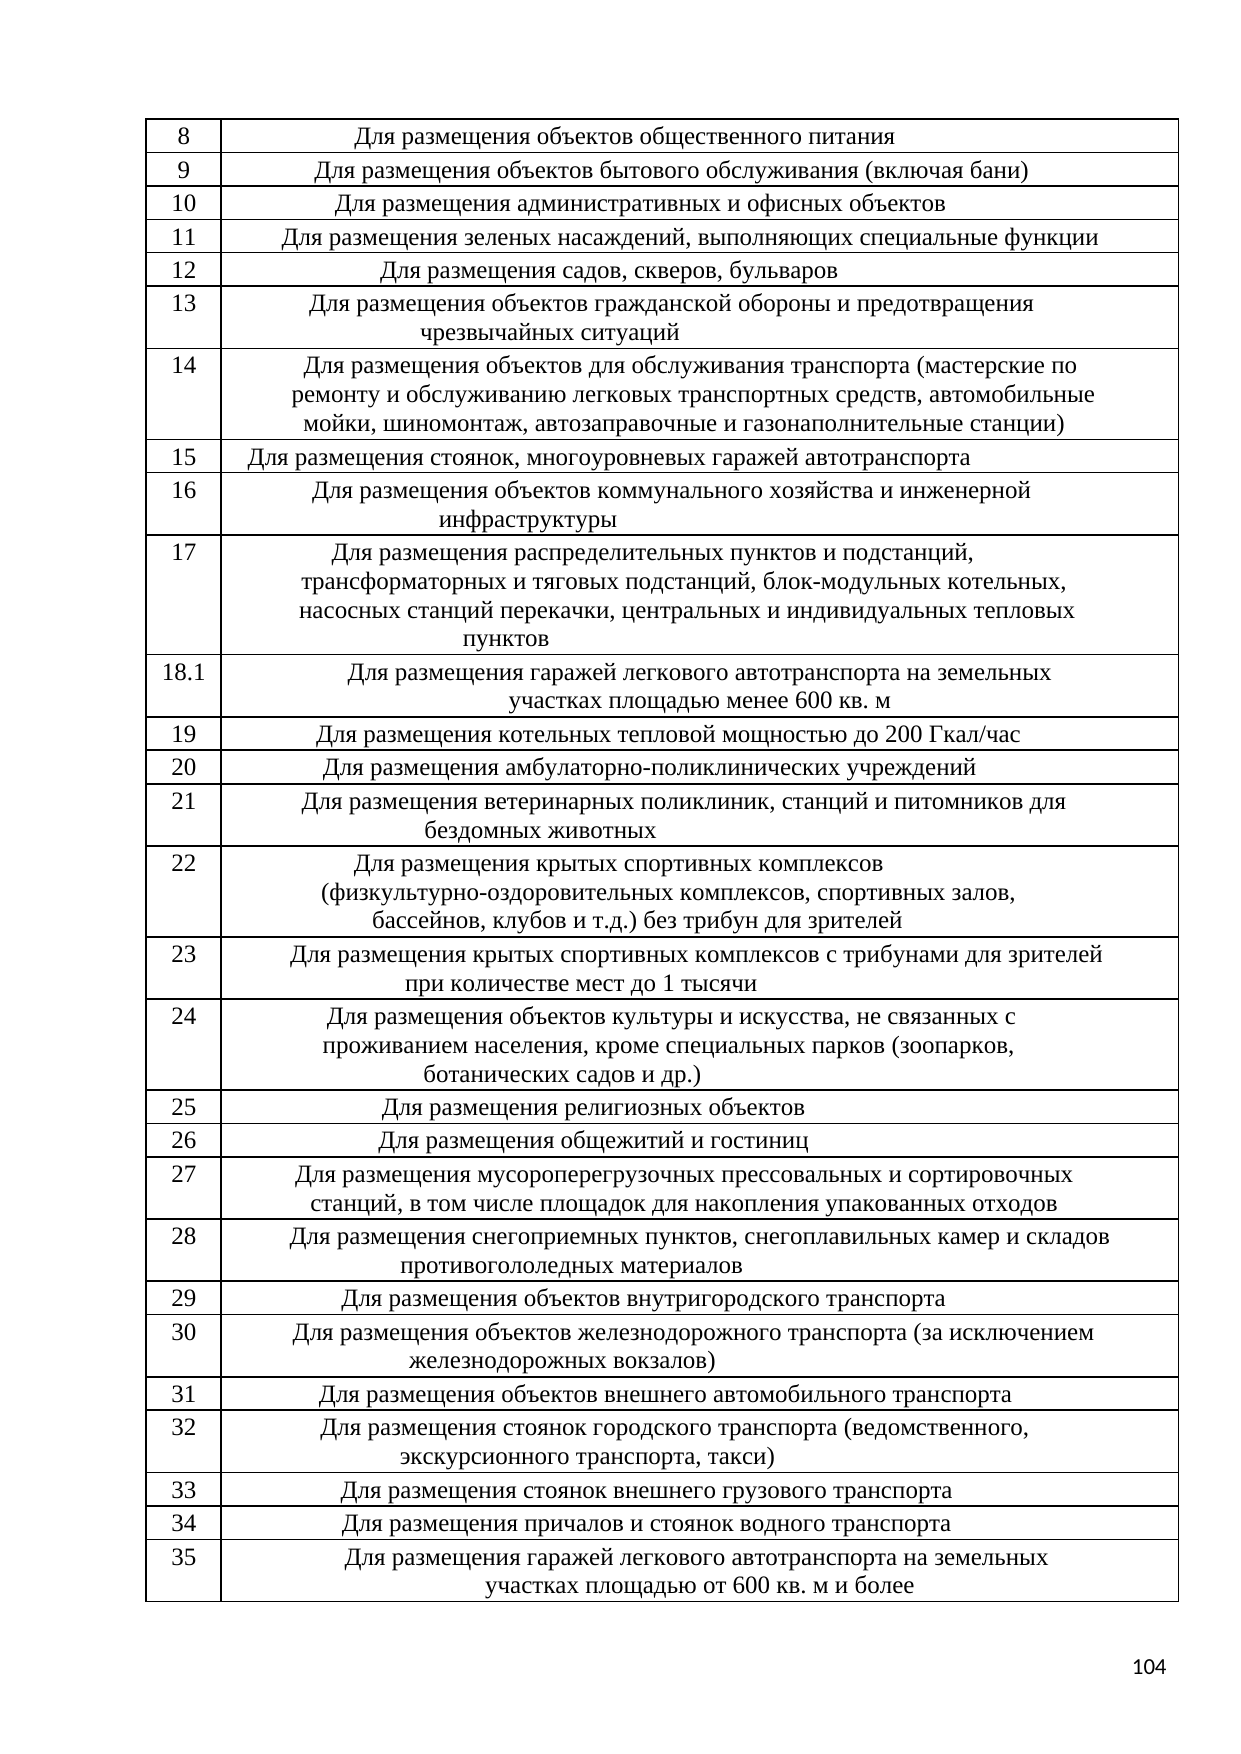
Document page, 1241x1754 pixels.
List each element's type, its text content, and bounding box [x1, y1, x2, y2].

table_cell Для размещения стоянок городского транспорта (ведомственного, экскурсионного транспорта, такси) [222, 1411, 1178, 1472]
table_cell 21 [147, 785, 220, 845]
table_cell Для размещения ветеринарных поликлиник, станций и питомников для бездомных животных [222, 785, 1178, 845]
table_cell 23 [147, 938, 220, 998]
table_cell Для размещения объектов гражданской обороны и предотвращения чрезвычайных ситуаций [222, 287, 1178, 347]
table_cell Для размещения административных и офисных объектов [222, 187, 1178, 218]
table_cell 30 [147, 1315, 220, 1376]
table_cell Для размещения садов, скверов, бульваров [222, 253, 1178, 285]
table_cell 33 [147, 1473, 220, 1505]
table_cell Для размещения зеленых насаждений, выполняющих специальные функции [222, 220, 1178, 252]
table_cell 11 [147, 220, 220, 252]
table_cell 13 [147, 287, 220, 347]
table_cell Для размещения стоянок, многоуровневых гаражей автотранспорта [222, 440, 1178, 472]
table_cell 20 [147, 751, 220, 783]
table_cell Для размещения общежитий и гостиниц [222, 1124, 1178, 1156]
table_cell Для размещения объектов железнодорожного транспорта (за исключением железнодорожных вокзалов) [222, 1315, 1178, 1376]
table_cell Для размещения объектов бытового обслуживания (включая бани) [222, 153, 1178, 185]
table_cell 22 [147, 847, 220, 936]
table_cell Для размещения объектов коммунального хозяйства и инженерной инфраструктуры [222, 473, 1178, 534]
table_cell 16 [147, 473, 220, 534]
table_cell 19 [147, 718, 220, 749]
table_cell 12 [147, 253, 220, 285]
table_cell Для размещения крытых спортивных комплексов с трибунами для зрителей при количестве мест до 1 тысячи [222, 938, 1178, 998]
table_cell Для размещения крытых спортивных комплексов (физкультурно-оздоровительных комплексов, спортивных залов, бассейнов, клубов и т.д.) без трибун для зрителей [222, 847, 1178, 936]
table_cell 17 [147, 536, 220, 654]
table_cell Для размещения распределительных пунктов и подстанций, трансформаторных и тяговых подстанций, блок-модульных котельных, насосных станций перекачки, центральных и индивидуальных тепловых пунктов [222, 536, 1178, 654]
table_cell 27 [147, 1158, 220, 1218]
table_cell Для размещения амбулаторно-поликлинических учреждений [222, 751, 1178, 783]
table_cell 31 [147, 1378, 220, 1409]
table_cell 15 [147, 440, 220, 472]
table_cell Для размещения стоянок внешнего грузового транспорта [222, 1473, 1178, 1505]
table_cell Для размещения причалов и стоянок водного транспорта [222, 1507, 1178, 1538]
table_cell 8 [147, 120, 220, 152]
table_cell Для размещения снегоприемных пунктов, снегоплавильных камер и складов противогололедных материалов [222, 1220, 1178, 1280]
table_cell Для размещения религиозных объектов [222, 1091, 1178, 1122]
table_cell 26 [147, 1124, 220, 1156]
table_cell 10 [147, 187, 220, 218]
table_cell 14 [147, 349, 220, 438]
table_cell 24 [147, 1000, 220, 1089]
table_cell Для размещения гаражей легкового автотранспорта на земельных участках площадью менее 600 кв. м [222, 655, 1178, 716]
table_cell 32 [147, 1411, 220, 1472]
table_cell Для размещения гаражей легкового автотранспорта на земельных участках площадью от 600 кв. м и более [222, 1540, 1178, 1601]
table_cell 35 [147, 1540, 220, 1601]
table_cell 9 [147, 153, 220, 185]
table_cell Для размещения объектов внутригородского транспорта [222, 1282, 1178, 1314]
table_cell 34 [147, 1507, 220, 1538]
table_cell Для размещения объектов культуры и искусства, не связанных с проживанием населения, кроме специальных парков (зоопарков, ботанических садов и др.) [222, 1000, 1178, 1089]
table_cell Для размещения объектов для обслуживания транспорта (мастерские по ремонту и обслуживанию легковых транспортных средств, автомобильные мойки, шиномонтаж, автозаправочные и газонаполнительные станции) [222, 349, 1178, 438]
table_cell 25 [147, 1091, 220, 1122]
table_cell 18.1 [147, 655, 220, 716]
table_cell Для размещения мусороперегрузочных прессовальных и сортировочных станций, в том числе площадок для накопления упакованных отходов [222, 1158, 1178, 1218]
table_cell Для размещения объектов внешнего автомобильного транспорта [222, 1378, 1178, 1409]
table_cell Для размещения котельных тепловой мощностью до 200 Гкал/час [222, 718, 1178, 749]
table_cell 28 [147, 1220, 220, 1280]
table_cell Для размещения объектов общественного питания [222, 120, 1178, 152]
table_cell 29 [147, 1282, 220, 1314]
